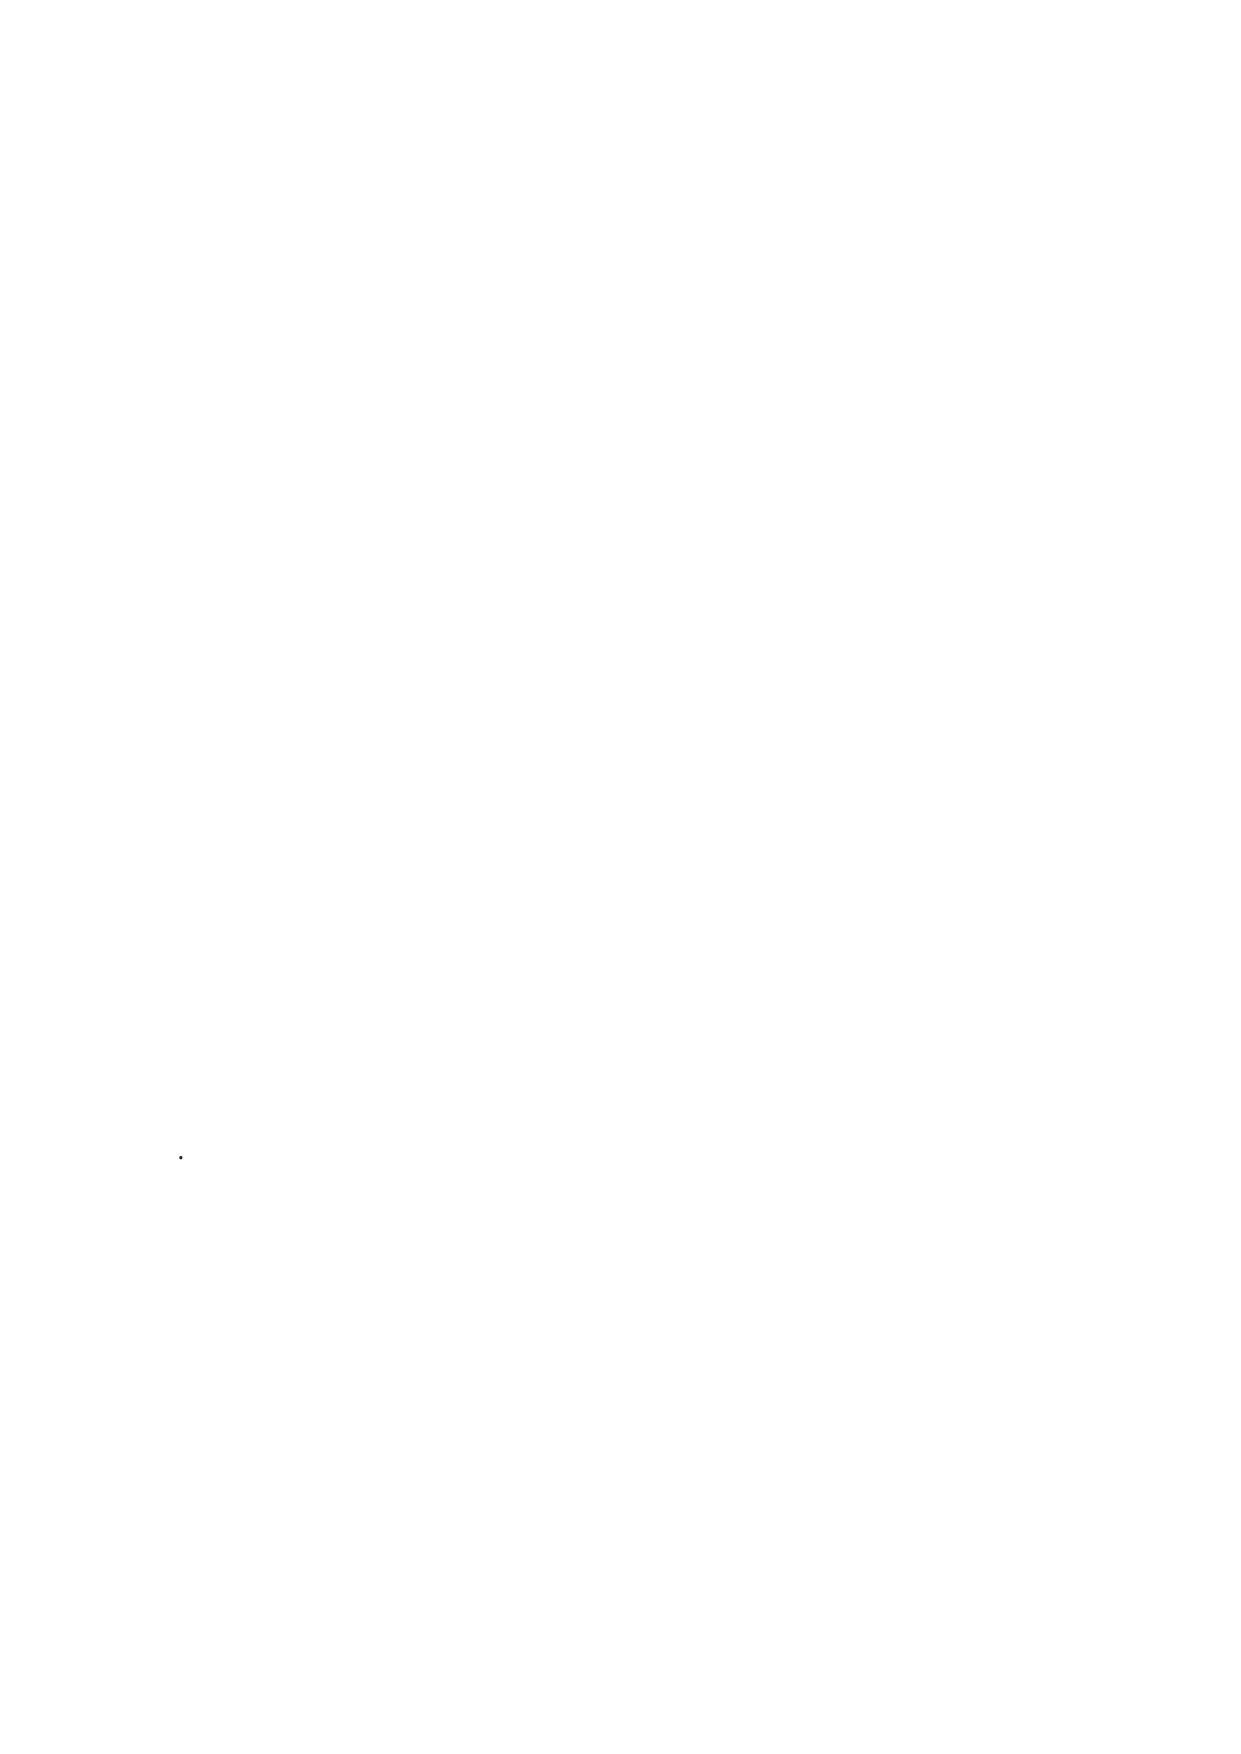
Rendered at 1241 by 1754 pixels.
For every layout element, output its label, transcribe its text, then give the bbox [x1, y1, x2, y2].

text . [177, 1133, 1137, 1167]
